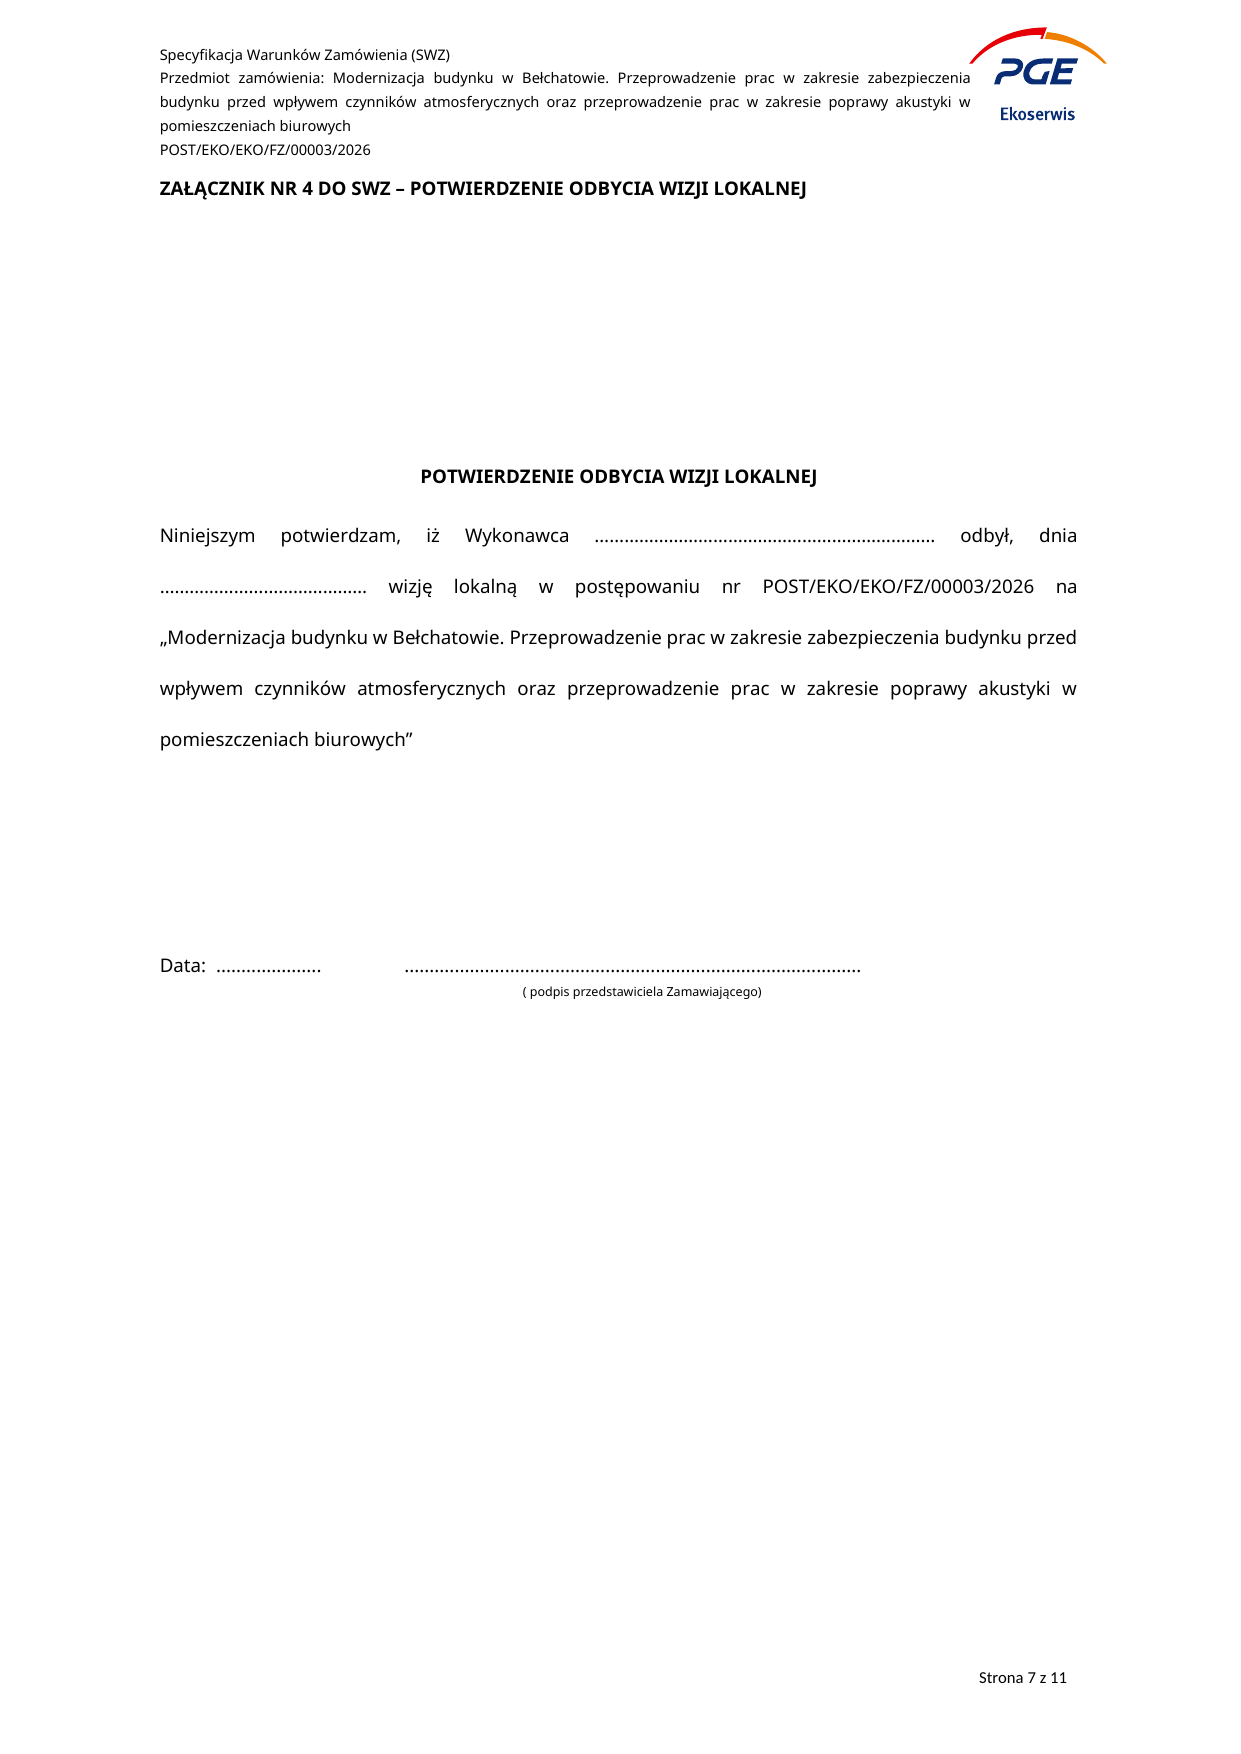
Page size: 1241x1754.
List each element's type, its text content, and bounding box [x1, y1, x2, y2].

text Niniejszym potwierdzam, iż Wykonawca …………………………………………………………… odbył, dnia …………………………………… wizję lokalną w postępowaniu nr POST/EKO/EKO/FZ/00003/2026 na „Modernizacja budynku w Bełchatowie. Przeprowadzenie prac w zakresie zabezpieczenia budynku przed wpływem czynników atmosferycznych oraz przeprowadzenie prac w zakresie poprawy akustyki w pomieszczeniach biurowych” [159, 522, 1078, 752]
text POTWIERDZENIE ODBYCIA WIZJI LOKALNEJ [159, 463, 1078, 489]
text ZAŁĄCZNIK NR 4 DO SWZ – POTWIERDZENIE ODBYCIA WIZJI LOKALNEJ [159, 175, 1078, 201]
text Data: ..................... ........................................................................................... [159, 953, 1078, 978]
text ( podpis przedstawiciela Zamawiającego) [159, 983, 1078, 1000]
